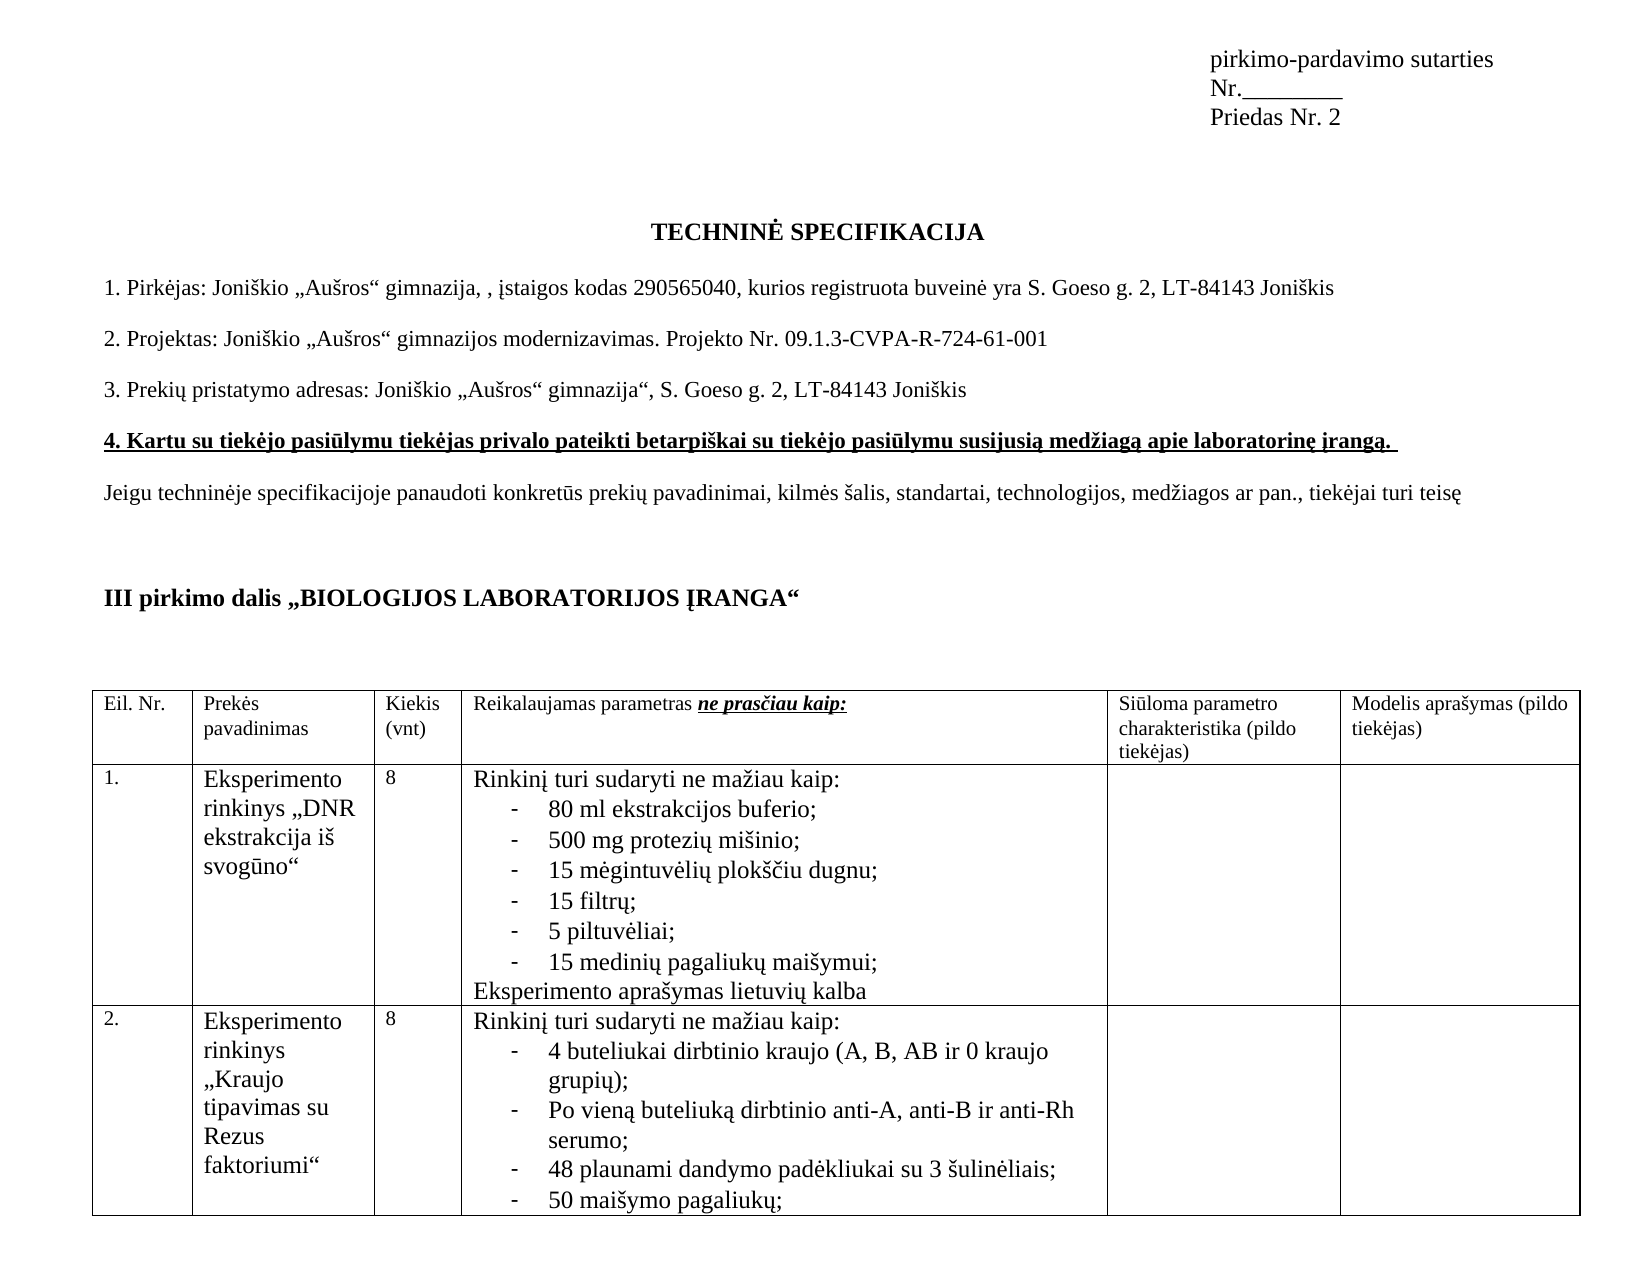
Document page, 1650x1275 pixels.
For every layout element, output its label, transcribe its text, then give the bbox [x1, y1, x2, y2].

table_cell 8 [375, 765, 461, 1005]
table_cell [193, 1006, 374, 1214]
table_cell Rinkinį turi sudaryti ne mažiau kaip: 80 ml ekstrakcijos buferio; 500 mg protezių mišinio; 15 mėgintuvėlių plokščiu dugnu; 15 filtrų; 5 piltuvėliai; 15 medinių pagaliukų maišymui; Eksperimento aprašymas lietuvių kalba [462, 765, 1107, 1005]
table_cell [1108, 1006, 1340, 1214]
text Jeigu techninėje specifikacijoje panaudoti konkretūs prekių pavadinimai, kilmės šalis, standartai, technologijos, medžiagos ar pan., tiekėjai turi teisę [103, 478, 1532, 505]
table_header Siūloma parametro charakteristika (pildo tiekėjas) [1108, 691, 1340, 763]
text Priedas Nr. 2 [103, 102, 1532, 131]
text III pirkimo dalis „BIOLOGIJOS LABORATORIJOS ĮRANGA“ [103, 583, 1532, 611]
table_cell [462, 1006, 1107, 1214]
table_cell [1341, 1006, 1579, 1214]
text 1. Pirkėjas: Joniškio „Aušros“ gimnazija, , įstaigos kodas 290565040, kurios registruota buveinė yra S. Goeso g. 2, LT-84143 Joniškis [103, 274, 1532, 301]
table_header Modelis aprašymas (pildo tiekėjas) [1341, 691, 1579, 763]
table_header Reikalaujamas parametras ne prasčiau kaip: [462, 691, 1107, 763]
text 4. Kartu su tiekėjo pasiūlymu tiekėjas privalo pateikti betarpiškai su tiekėjo pasiūlymu susijusią medžiagą apie laboratorinę įrangą. [103, 427, 1532, 454]
table_header Eil. Nr. [93, 691, 192, 763]
table_cell [1341, 765, 1579, 1005]
text Nr.________ [103, 73, 1532, 102]
table_header Prekės pavadinimas [193, 691, 374, 763]
table_cell 1. [93, 765, 192, 1005]
table_cell 8 [375, 1006, 461, 1214]
text TECHNINĖ SPECIFIKACIJA [103, 217, 1532, 246]
text 3. Prekių pristatymo adresas: Joniškio „Aušros“ gimnazija“, S. Goeso g. 2, LT-84143 Joniškis [103, 376, 1532, 403]
text pirkimo-pardavimo sutarties [103, 44, 1532, 73]
table_cell 2. [93, 1006, 192, 1214]
table_header Kiekis (vnt) [375, 691, 461, 763]
text 2. Projektas: Joniškio „Aušros“ gimnazijos modernizavimas. Projekto Nr. 09.1.3-CVPA-R-724-61-001 [103, 325, 1532, 352]
table_cell [1108, 765, 1340, 1005]
table_cell Eksperimento rinkinys „DNR ekstrakcija iš svogūno“ [193, 765, 374, 1005]
